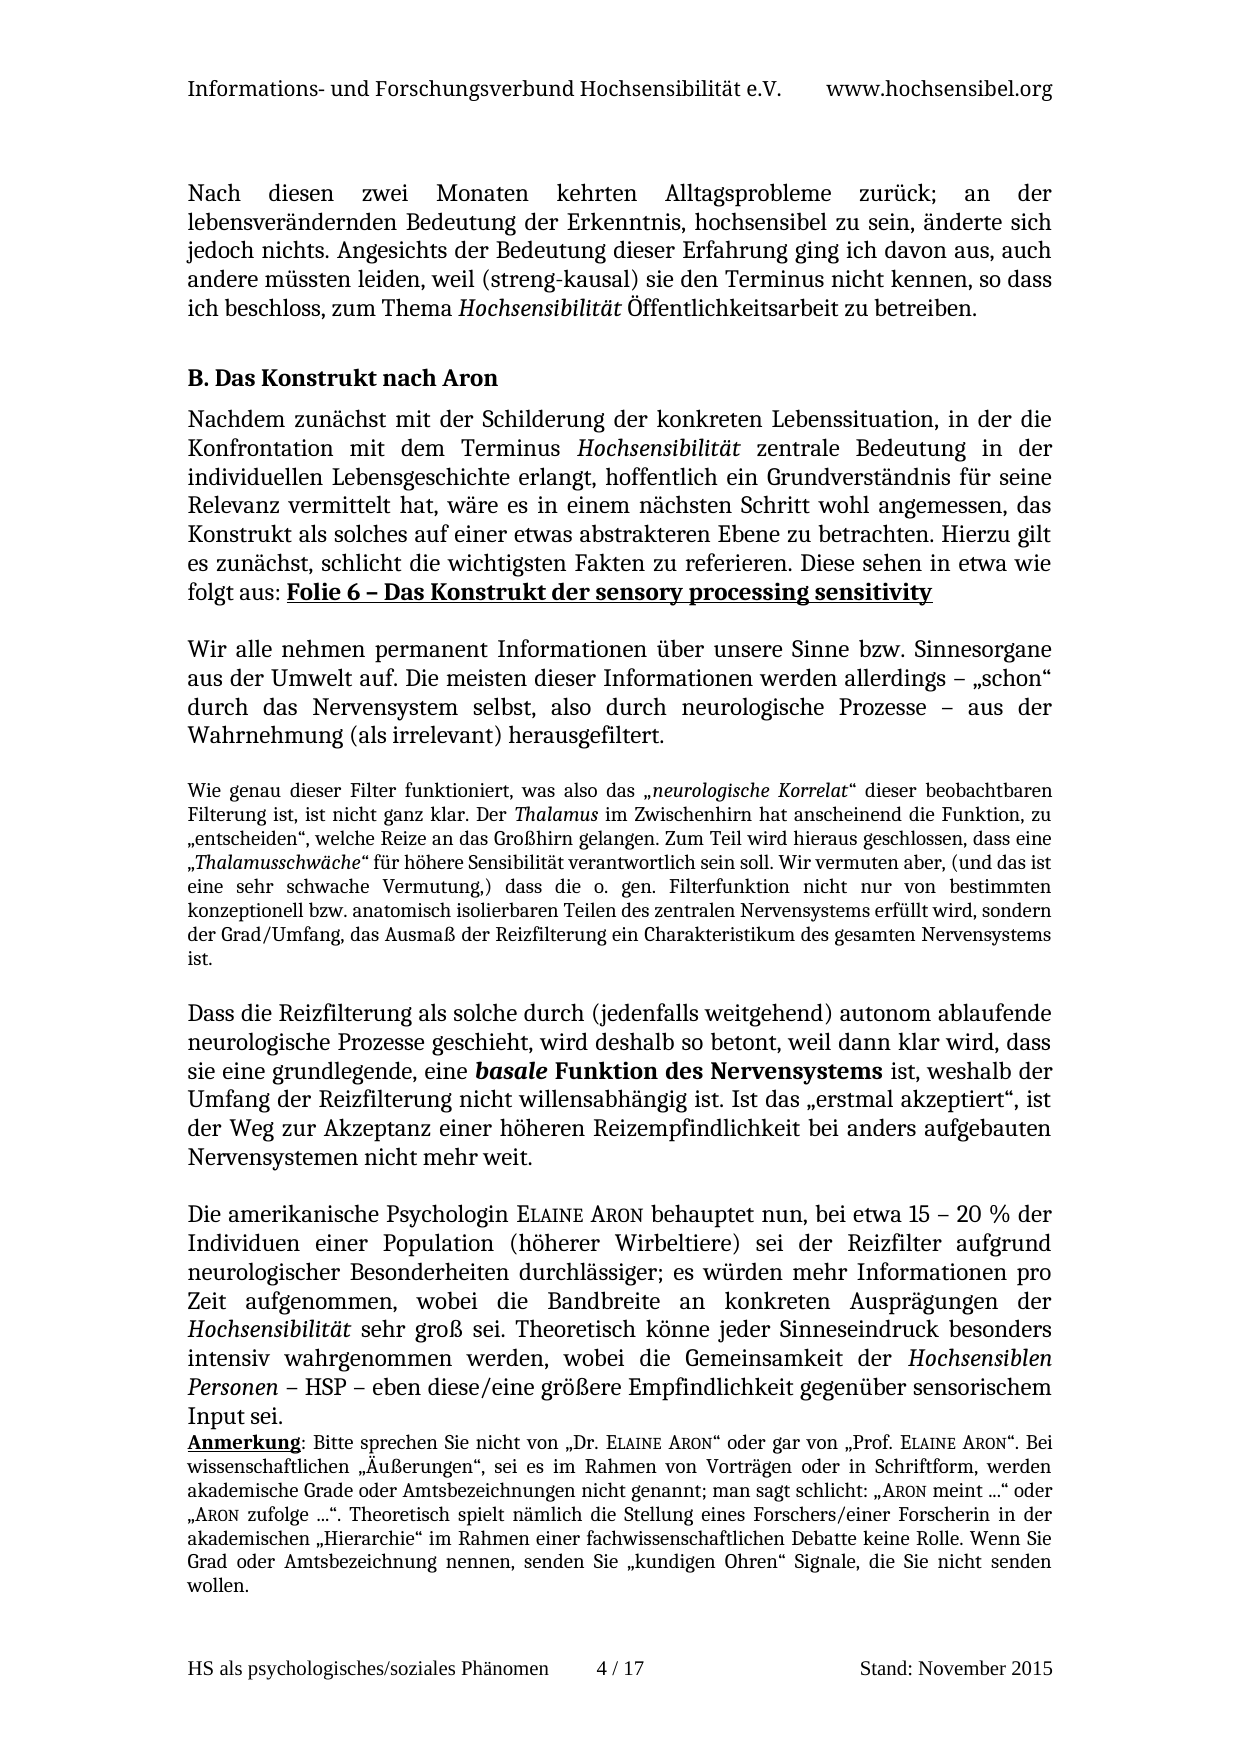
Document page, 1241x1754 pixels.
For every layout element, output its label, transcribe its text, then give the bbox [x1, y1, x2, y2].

text Anmerkung: Bitte sprechen Sie nicht von „Dr. Elaine Aron“ oder gar von „Prof. Elaine Aron“. Bei wissenschaftlichen „Äußerungen“, sei es im Rahmen von Vorträgen oder in Schriftform, werden akademische Grade oder Amtsbezeichnungen nicht genannt; man sagt schlicht: „Aron meint ...“ oder „Aron zufolge ...“. Theoretisch spielt nämlich die Stellung eines Forschers/einer Forscherin in der akademischen „Hierarchie“ im Rahmen einer fachwissenschaftlichen Debatte keine Rolle. Wenn Sie Grad oder Amtsbezeichnung nennen, senden Sie „kundigen Ohren“ Signale, die Sie nicht senden wollen. [187, 1430, 1053, 1598]
text Nach diesen zwei Monaten kehrten Alltagsprobleme zurück; an der lebensverändernden Bedeutung der Erkenntnis, hochsensibel zu sein, änderte sich jedoch nichts. Angesichts der Bedeutung dieser Erfahrung ging ich davon aus, auch andere müssten leiden, weil (streng-kausal) sie den Terminus nicht kennen, so dass ich beschloss, zum Thema Hochsensibilität Öffentlichkeitsarbeit zu betreiben. [187, 150, 1053, 322]
text Nachdem zunächst mit der Schilderung der konkreten Lebenssituation, in der die Konfrontation mit dem Terminus Hochsensibilität zentrale Bedeutung in der individuellen Lebensgeschichte erlangt, hoffentlich ein Grundverständnis für seine Relevanz vermittelt hat, wäre es in einem nächsten Schritt wohl angemessen, das Konstrukt als solches auf einer etwas abstrakteren Ebene zu betrachten. Hierzu gilt es zunächst, schlicht die wichtigsten Fakten zu referieren. Diese sehen in etwa wie folgt aus: Folie 6 – Das Konstrukt der sensory processing sensitivity [187, 405, 1053, 606]
text Dass die Reizfilterung als solche durch (jedenfalls weitgehend) autonom ablaufende neurologische Prozesse geschieht, wird deshalb so betont, weil dann klar wird, dass sie eine grundlegende, eine basale Funktion des Nervensystems ist, weshalb der Umfang der Reizfilterung nicht willensabhängig ist. Ist das „erstmal akzeptiert“, ist der Weg zur Akzeptanz einer höheren Reizempfindlichkeit bei anders aufgebauten Nervensystemen nicht mehr weit. [187, 999, 1053, 1172]
text Wir alle nehmen permanent Informationen über unsere Sinne bzw. Sinnesorgane aus der Umwelt auf. Die meisten dieser Informationen werden allerdings – „schon“ durch das Nervensystem selbst, also durch neurologische Prozesse – aus der Wahrnehmung (als irrelevant) herausgefiltert. [187, 635, 1053, 750]
text B. Das Konstrukt nach Aron [187, 364, 1053, 392]
text Wie genau dieser Filter funktioniert, was also das „neurologische Korrelat“ dieser beobachtbaren Filterung ist, ist nicht ganz klar. Der Thalamus im Zwischenhirn hat anscheinend die Funktion, zu „entscheiden“, welche Reize an das Großhirn gelangen. Zum Teil wird hieraus geschlossen, dass eine „Thalamusschwäche“ für höhere Sensibilität verantwortlich sein soll. Wir vermuten aber, (und das ist eine sehr schwache Vermutung,) dass die o. gen. Filterfunktion nicht nur von bestimmten konzeptionell bzw. anatomisch isolierbaren Teilen des zentralen Nervensystems erfüllt wird, sondern der Grad/Umfang, das Ausmaß der Reizfilterung ein Charakteristikum des gesamten Nervensystems ist. [187, 779, 1053, 970]
text Die amerikanische Psychologin Elaine Aron behauptet nun, bei etwa 15 – 20 % der Individuen einer Population (höherer Wirbeltiere) sei der Reizfilter aufgrund neurologischer Besonderheiten durchlässiger; es würden mehr Informationen pro Zeit aufgenommen, wobei die Bandbreite an konkreten Ausprägungen der Hochsensibilität sehr groß sei. Theoretisch könne jeder Sinneseindruck besonders intensiv wahrgenommen werden, wobei die Gemeinsamkeit der Hochsensiblen Personen – HSP – eben diese/eine größere Empfindlichkeit gegenüber sensorischem Input sei. [187, 1200, 1053, 1430]
